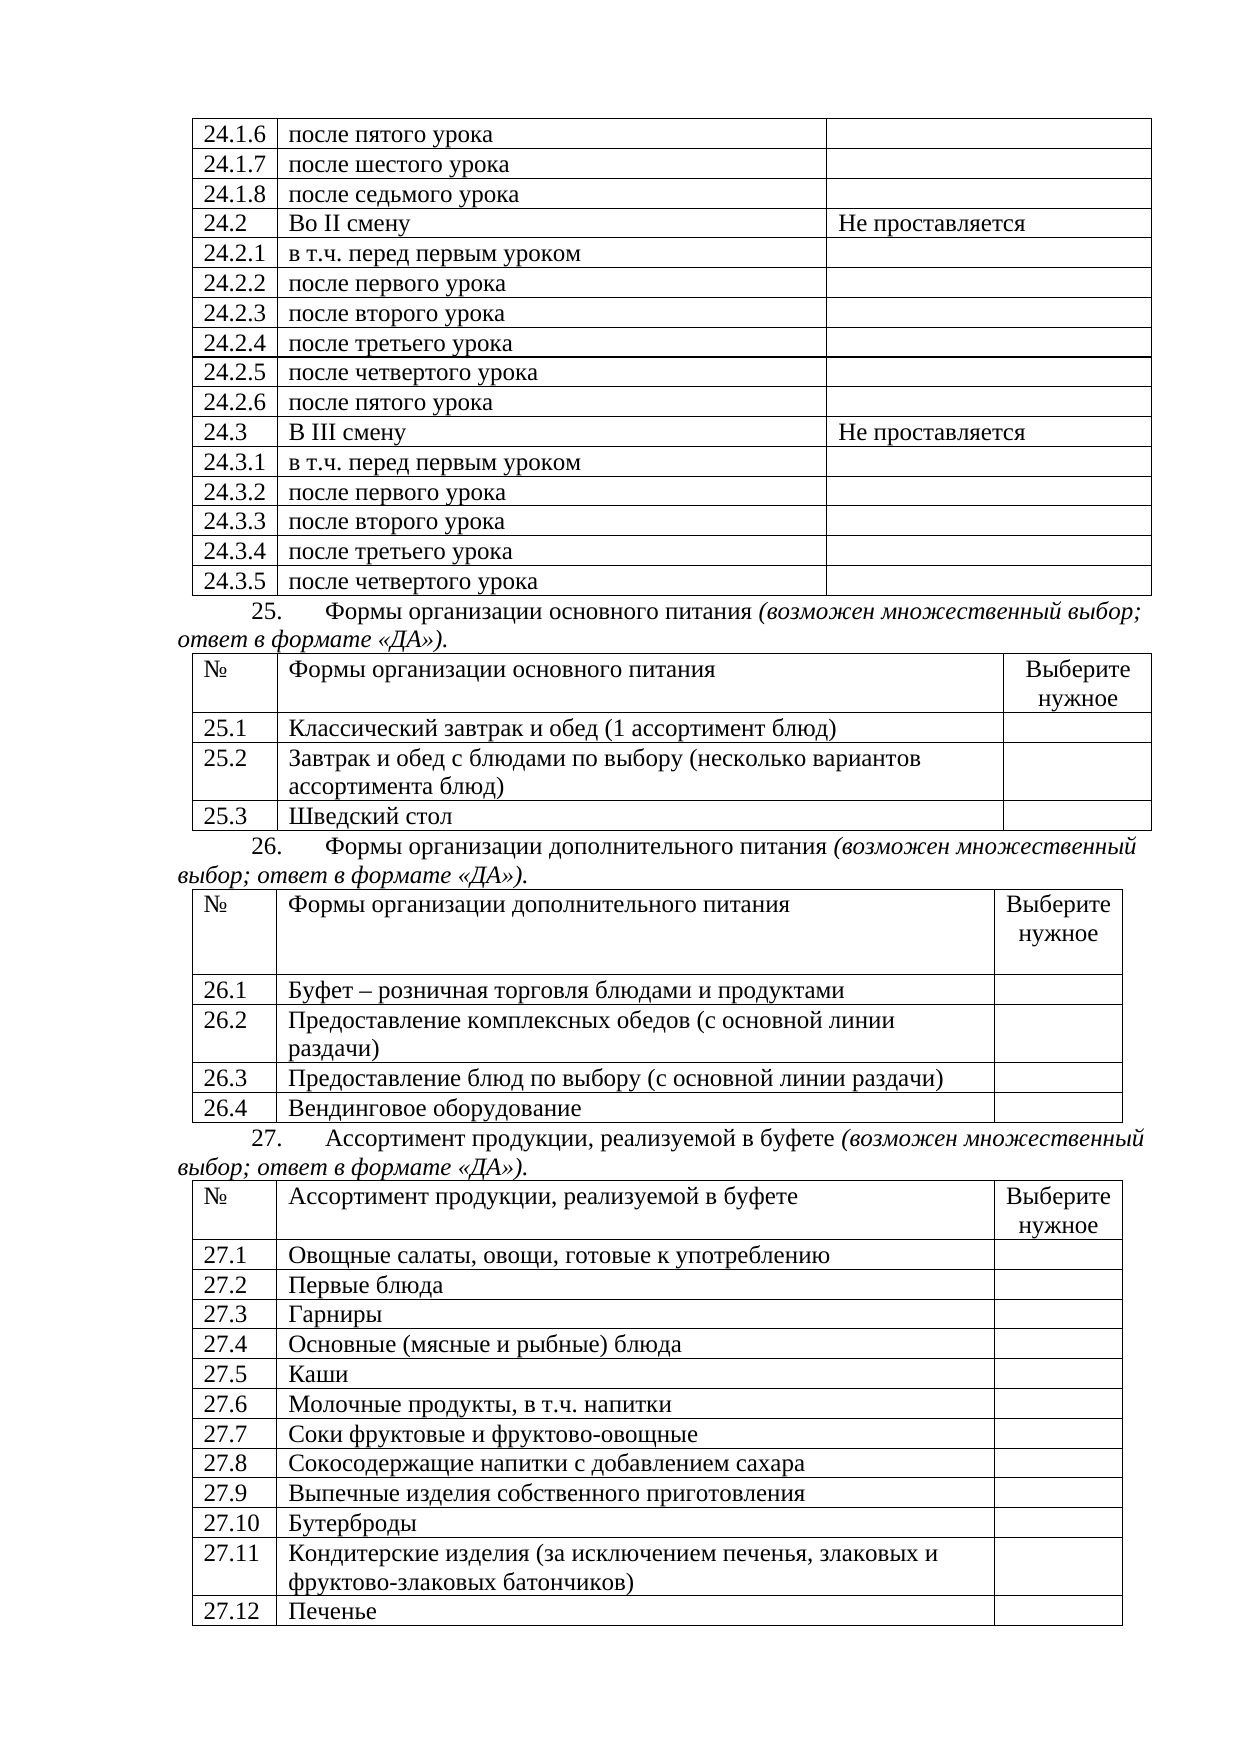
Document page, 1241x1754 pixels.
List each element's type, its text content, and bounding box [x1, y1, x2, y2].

table_cell [827, 506, 1151, 535]
table_cell Гарниры [277, 1300, 994, 1328]
table_cell 24.1.8 [193, 179, 277, 207]
table_cell 24.3 [193, 417, 277, 446]
table_cell [995, 1270, 1122, 1298]
table_cell [995, 975, 1122, 1004]
table_cell 25.1 [193, 713, 277, 742]
table_cell Соки фруктовые и фруктово-овощные [277, 1419, 994, 1447]
table_cell Основные (мясные и рыбные) блюда [277, 1329, 994, 1358]
table_cell [827, 298, 1151, 327]
table_cell в т.ч. перед первым уроком [278, 238, 826, 267]
table_cell 24.2.2 [193, 268, 277, 297]
table_cell Классический завтрак и обед (1 ассортимент блюд) [278, 713, 1003, 742]
table_cell Первые блюда [277, 1270, 994, 1298]
table_cell 24.2 [193, 209, 277, 237]
table_cell [995, 1389, 1122, 1418]
table_header Ассортимент продукции, реализуемой в буфете [277, 1181, 994, 1239]
table_cell 27.11 [193, 1538, 276, 1595]
table_cell [995, 1508, 1122, 1537]
table_cell [995, 1596, 1122, 1625]
table_cell [995, 1093, 1122, 1122]
table_header Формы организации основного питания [278, 654, 1003, 712]
table_cell [827, 477, 1151, 505]
table_cell 24.2.4 [193, 328, 277, 356]
table_header Формы организации дополнительного питания [277, 890, 994, 974]
table_cell 27.1 [193, 1240, 276, 1269]
table_cell 24.2.3 [193, 298, 277, 327]
table_cell [827, 238, 1151, 267]
table_cell [827, 268, 1151, 297]
table_cell 24.3.4 [193, 536, 277, 565]
table_cell после третьего урока [278, 328, 826, 356]
list Формы организации дополнительного питания (возможен множественный выбор; ответ в формате «ДА»). [177, 831, 1152, 888]
table_cell Сокосодержащие напитки с добавлением сахара [277, 1449, 994, 1477]
table_cell 27.2 [193, 1270, 276, 1298]
table_cell [995, 1359, 1122, 1388]
table_cell 24.1.6 [193, 119, 277, 148]
table_cell 26.2 [193, 1005, 276, 1062]
table_cell [995, 1478, 1122, 1507]
list Ассортимент продукции, реализуемой в буфете (возможен множественный выбор; ответ в формате «ДА»). [177, 1123, 1152, 1180]
table_header № [193, 654, 277, 712]
table_cell [1004, 713, 1151, 742]
table_cell Не проставляется [827, 209, 1151, 237]
table_cell Молочные продукты, в т.ч. напитки [277, 1389, 994, 1418]
table_cell Выпечные изделия собственного приготовления [277, 1478, 994, 1507]
table_cell 24.3.5 [193, 566, 277, 595]
table_cell в т.ч. перед первым уроком [278, 447, 826, 476]
table_cell Печенье [277, 1596, 994, 1625]
table_cell [995, 1005, 1122, 1062]
table_cell [827, 328, 1151, 356]
table_cell [995, 1300, 1122, 1328]
table_cell [827, 358, 1151, 386]
table_cell [995, 1240, 1122, 1269]
table_header Выберите нужное [1004, 654, 1151, 712]
table_cell после второго урока [278, 298, 826, 327]
table_cell 27.9 [193, 1478, 276, 1507]
table_cell [1004, 801, 1151, 830]
table_cell после второго урока [278, 506, 826, 535]
table_cell [827, 179, 1151, 207]
table_cell 26.3 [193, 1063, 276, 1092]
table_cell Вендинговое оборудование [277, 1093, 994, 1122]
table_cell 27.7 [193, 1419, 276, 1447]
table_cell [995, 1419, 1122, 1447]
table_cell после шестого урока [278, 149, 826, 178]
table_cell после пятого урока [278, 119, 826, 148]
table_cell 27.12 [193, 1596, 276, 1625]
table_cell [827, 566, 1151, 595]
table_cell 24.2.1 [193, 238, 277, 267]
table_cell 27.4 [193, 1329, 276, 1358]
table_cell Завтрак и обед с блюдами по выбору (несколько вариантов ассортимента блюд) [278, 743, 1003, 800]
table_cell [995, 1329, 1122, 1358]
table_cell Кондитерские изделия (за исключением печенья, злаковых и фруктово-злаковых батончиков) [277, 1538, 994, 1595]
table_cell 24.2.5 [193, 358, 277, 386]
table_cell 27.8 [193, 1449, 276, 1477]
table_cell [827, 536, 1151, 565]
table_cell после седьмого урока [278, 179, 826, 207]
table_cell после четвертого урока [278, 358, 826, 386]
table_cell [827, 387, 1151, 416]
table_cell 26.1 [193, 975, 276, 1004]
table_cell [995, 1538, 1122, 1595]
table_header Выберите нужное [995, 1181, 1122, 1239]
table_cell 27.6 [193, 1389, 276, 1418]
table_cell после четвертого урока [278, 566, 826, 595]
table_cell 24.2.6 [193, 387, 277, 416]
table_cell Буфет – розничная торговля блюдами и продуктами [277, 975, 994, 1004]
table_header № [193, 1181, 276, 1239]
table_cell после пятого урока [278, 387, 826, 416]
table_cell Каши [277, 1359, 994, 1388]
table_cell 24.3.3 [193, 506, 277, 535]
table_cell В III смену [278, 417, 826, 446]
table_cell 25.3 [193, 801, 277, 830]
table_header № [193, 890, 276, 974]
table_cell [827, 447, 1151, 476]
table_cell 27.3 [193, 1300, 276, 1328]
table_cell Предоставление комплексных обедов (с основной линии раздачи) [277, 1005, 994, 1062]
table_cell 24.1.7 [193, 149, 277, 178]
table_cell после первого урока [278, 477, 826, 505]
table_cell [995, 1449, 1122, 1477]
table_cell Предоставление блюд по выбору (с основной линии раздачи) [277, 1063, 994, 1092]
table_cell [827, 119, 1151, 148]
table_header Выберите нужное [995, 890, 1122, 974]
table_cell 24.3.2 [193, 477, 277, 505]
table_cell [995, 1063, 1122, 1092]
table_cell после третьего урока [278, 536, 826, 565]
table_cell 27.5 [193, 1359, 276, 1388]
table_cell Не проставляется [827, 417, 1151, 446]
table_cell Шведский стол [278, 801, 1003, 830]
table_cell 25.2 [193, 743, 277, 800]
list Формы организации основного питания (возможен множественный выбор; ответ в формате «ДА»). [177, 596, 1152, 653]
table_cell 27.10 [193, 1508, 276, 1537]
table_cell 26.4 [193, 1093, 276, 1122]
table_cell Овощные салаты, овощи, готовые к употреблению [277, 1240, 994, 1269]
table_cell [1004, 743, 1151, 800]
table_cell 24.3.1 [193, 447, 277, 476]
table_cell [827, 149, 1151, 178]
table_cell Бутерброды [277, 1508, 994, 1537]
table_cell Во II смену [278, 209, 826, 237]
table_cell после первого урока [278, 268, 826, 297]
